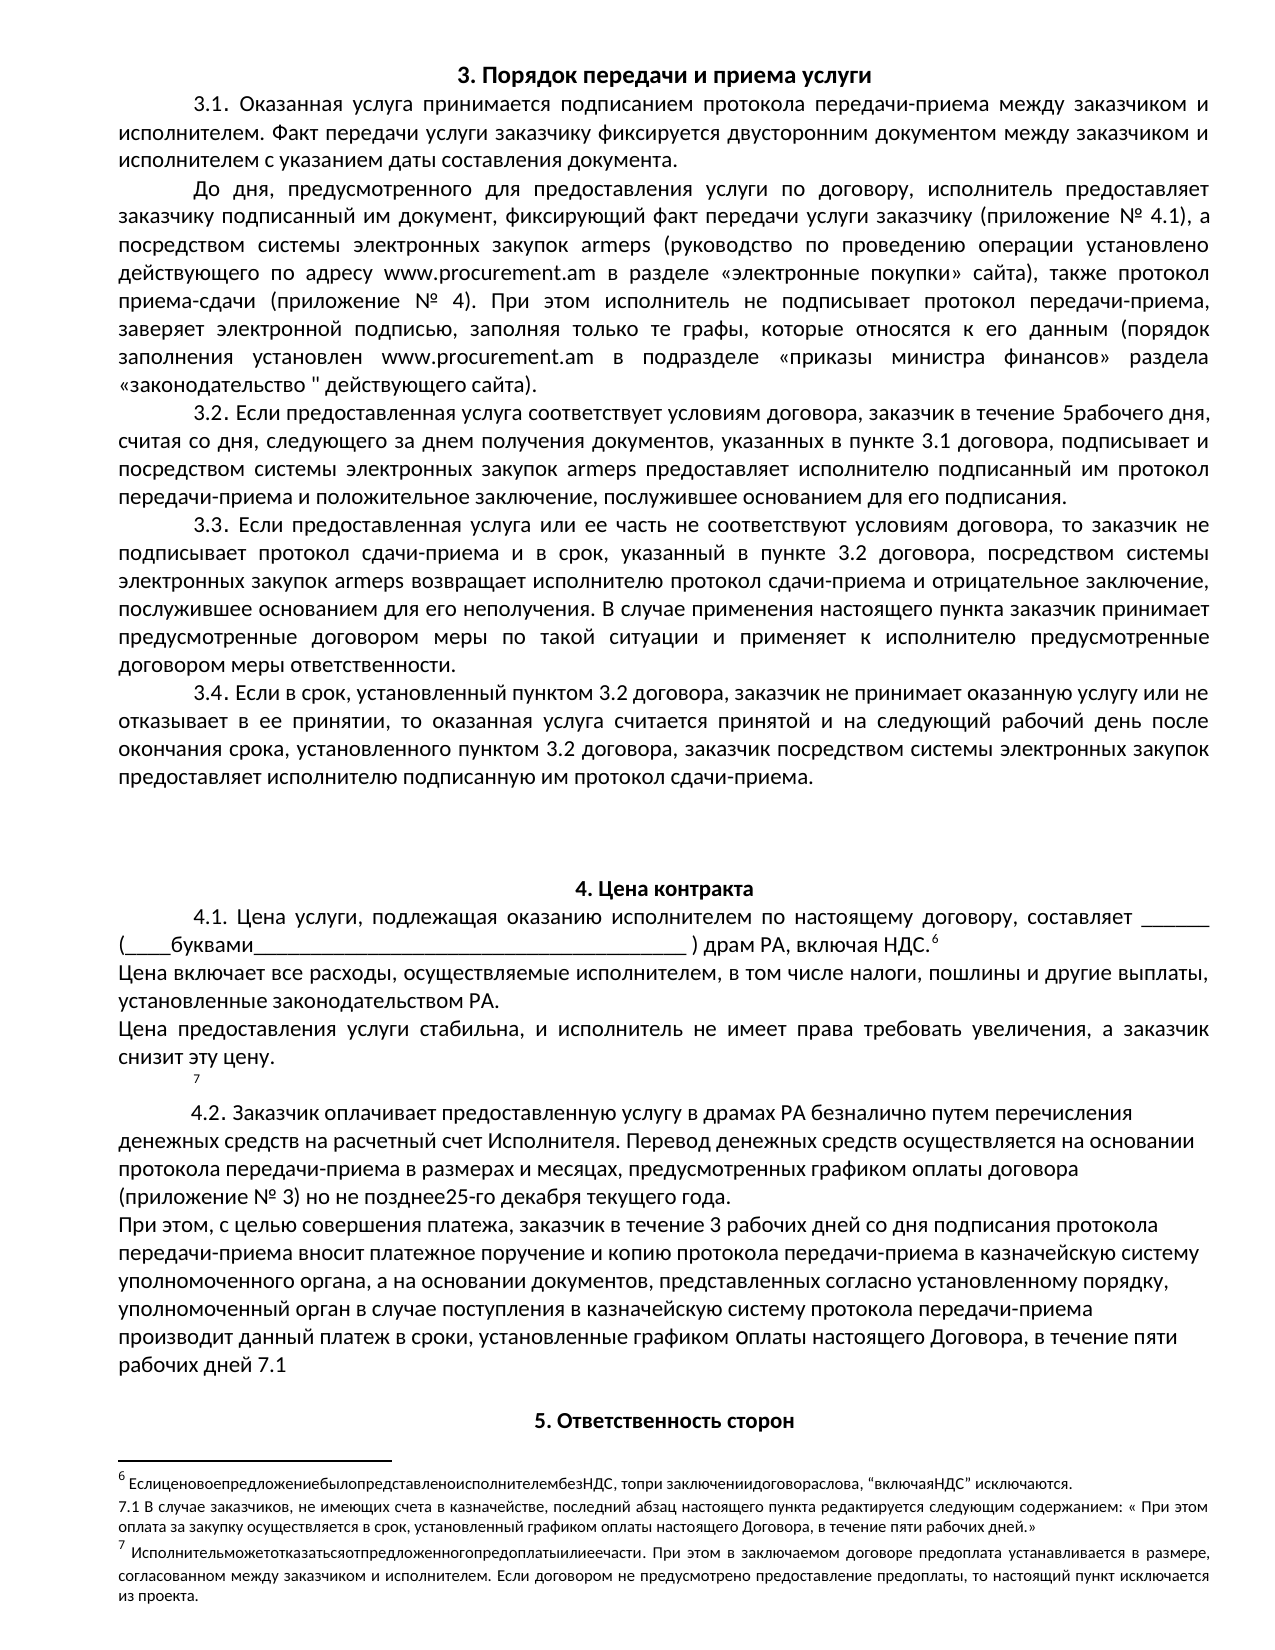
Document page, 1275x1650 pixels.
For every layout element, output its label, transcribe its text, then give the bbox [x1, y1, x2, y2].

text 3.4․ Если в срок, установленный пунктом 3.2 договора, заказчик не принимает оказанную услугу или не отказывает в ее принятии, то оказанная услуга считается принятой и на следующий рабочий день после окончания срока, установленного пунктом 3.2 договора, заказчик посредством системы электронных закупок предоставляет исполнителю подписанную им протокол сдачи-приема. [118, 678, 1211, 790]
text 3.2․ Если предоставленная услуга соответствует условиям договора, заказчик в течение 5рабочего дня, считая со дня, следующего за днем получения документов, указанных в пункте 3.1 договора, подписывает и посредством системы электронных закупок armeps предоставляет исполнителю подписанный им протокол передачи-приема и положительное заключение, послужившее основанием для его подписания. [118, 398, 1211, 510]
text При этом, с целью совершения платежа, заказчик в течение 3 рабочих дней со дня подписания протокола передачи-приема вносит платежное поручение и копию протокола передачи-приема в казначейскую систему уполномоченного органа, а на основании документов, представленных согласно установленному порядку, уполномоченный орган в случае поступления в казначейскую систему протокола передачи-приема производит данный платеж в сроки, установленные графиком օплаты настоящего Договора, в течение пяти рабочих дней 7.1 [118, 1210, 1211, 1378]
text 5. Ответственность сторон [118, 1407, 1211, 1434]
text 3.1․ Оказанная услуга принимается подписанием протокола передачи-приема между заказчиком и исполнителем. Факт передачи услуги заказчику фиксируется двусторонним документом между заказчиком и исполнителем с указанием даты составления документа. [118, 89, 1211, 174]
text Цена включает все расходы, осуществляемые исполнителем, в том числе налоги, пошлины и другие выплаты, установленные законодательством РА. [118, 958, 1211, 1014]
text 3.3․ Если предоставленная услуга или ее часть не соответствуют условиям договора, то заказчик не подписывает протокол сдачи-приема и в срок, указанный в пункте 3.2 договора, посредством системы электронных закупок armeps возвращает исполнителю протокол сдачи-приема и отрицательное заключение, послужившее основанием для его неполучения. В случае применения настоящего пункта заказчик принимает предусмотренные договором меры по такой ситуации и применяет к исполнителю предусмотренные договором меры ответственности. [118, 510, 1211, 678]
text 4. Цена контракта [118, 874, 1211, 902]
text До дня, предусмотренного для предоставления услуги по договору, исполнитель предоставляет заказчику подписанный им документ, фиксирующий факт передачи услуги заказчику (приложение № 4.1), а посредством системы электронных закупок armeps (руководство по проведению операции установлено действующего по адресу www.procurement.am в разделе «электронные покупки» сайта), также протокол приема-сдачи (приложение № 4). При этом исполнитель не подписывает протокол передачи-приема, заверяет электронной подписью, заполняя только те графы, которые относятся к его данным (порядок заполнения установлен www.procurement.am в подразделе «приказы министра финансов» раздела «законодательство " действующего сайта). [118, 174, 1211, 398]
text 4.2․ Заказчик оплачивает предоставленную услугу в драмах РА безналично путем перечисления денежных средств на расчетный счет Исполнителя. Перевод денежных средств осуществляется на основании протокола передачи-приема в размерах и месяцах, предусмотренных графиком оплаты договора (приложение № 3) но не позднее25-го декабря текущего года. [118, 1098, 1211, 1210]
text 3. Порядок передачи и приема услуги [118, 59, 1211, 89]
text Цена предоставления услуги стабильна, и исполнитель не имеет права требовать увеличения, а заказчик снизит эту цену. [118, 1014, 1211, 1070]
text 4.1. Цена услуги, подлежащая оказанию исполнителем по настоящему договору, составляет ______ (____буквами______________________________________ ) драм РА, включая НДС. [118, 902, 1211, 958]
